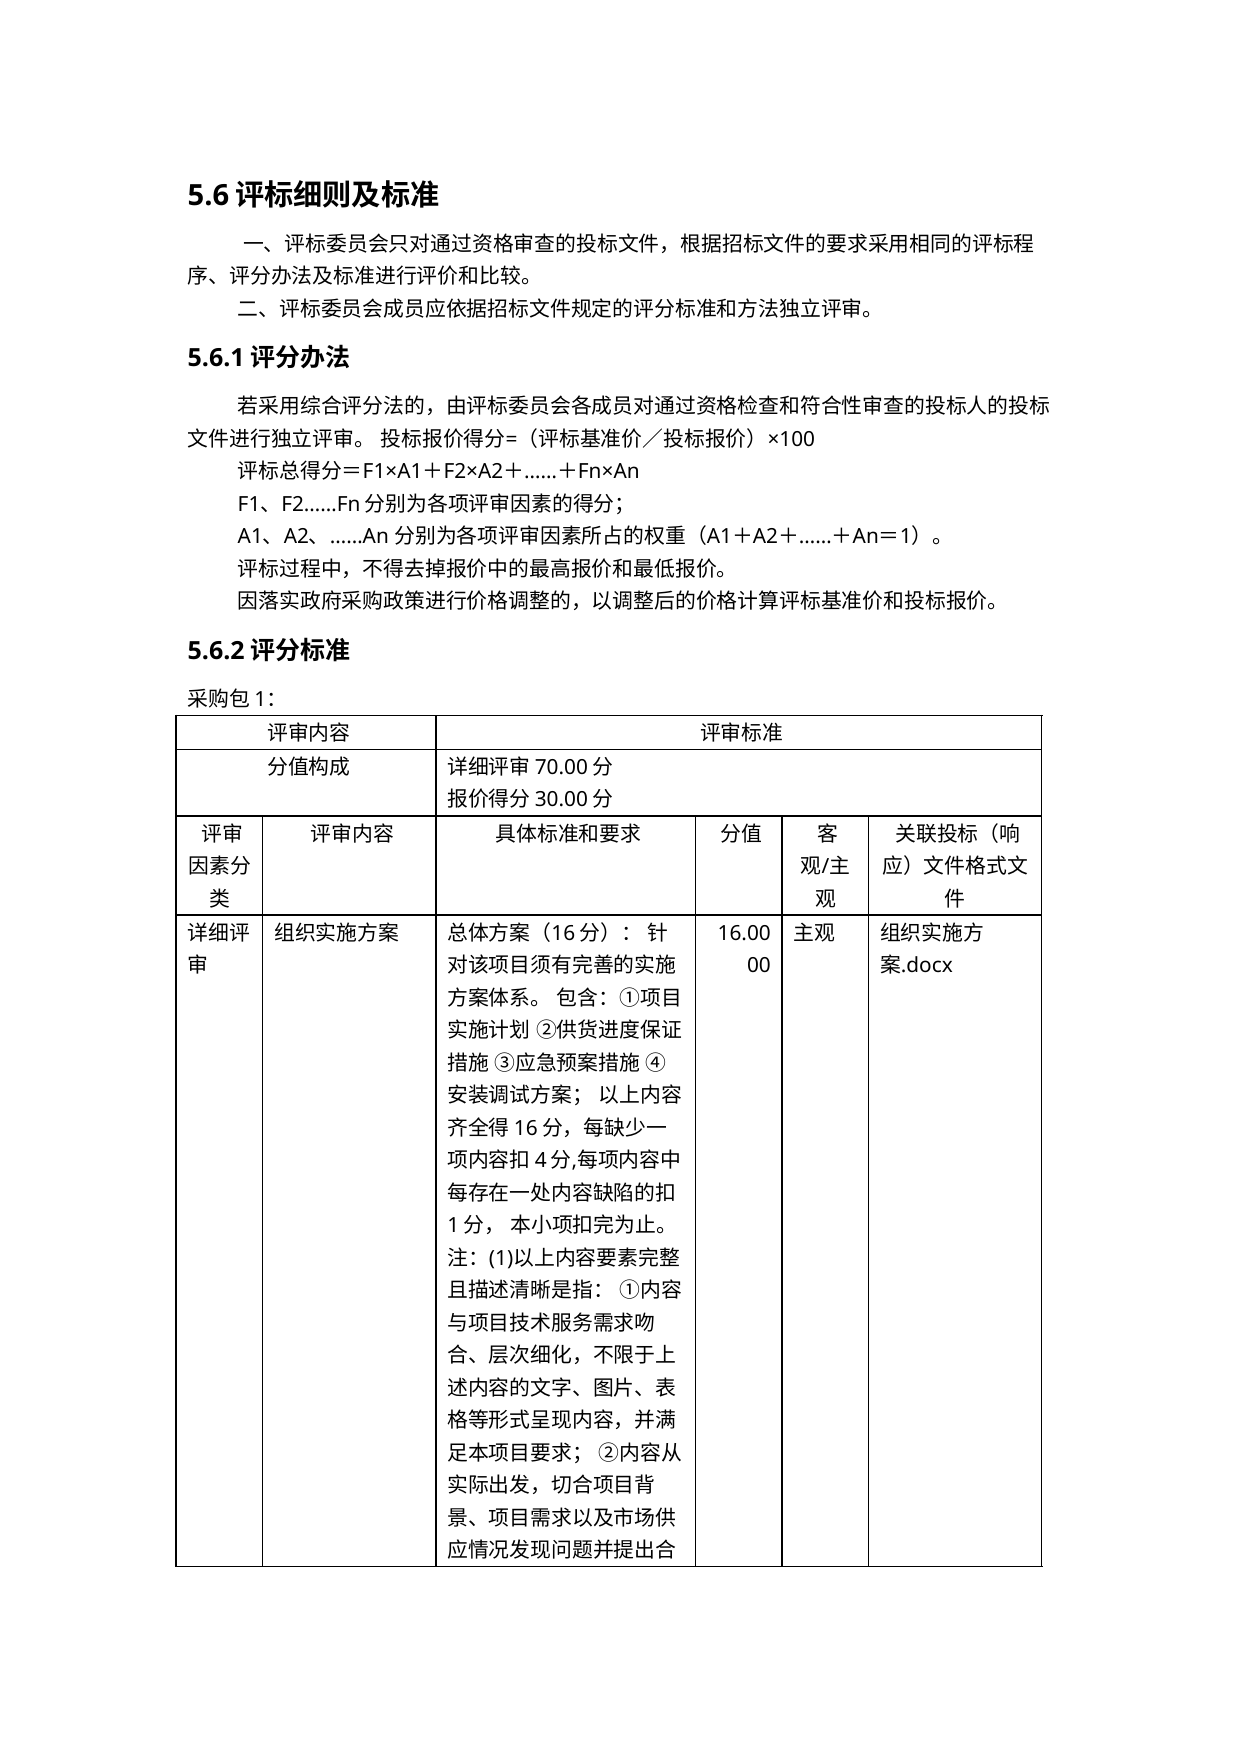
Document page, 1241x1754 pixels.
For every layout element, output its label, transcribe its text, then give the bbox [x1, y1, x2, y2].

table_cell 评审内容 [263, 817, 435, 914]
text 5.6.1评分办法 [187, 324, 1053, 389]
text 5.6.2评分标准 [187, 617, 1053, 682]
table_cell 主观 [783, 916, 868, 1566]
text 一、评标委员会只对通过资格审查的投标文件，根据招标文件的要求采用相同的评标程序、评分办法及标准进行评价和比较。 [187, 227, 1053, 292]
text F1、F2……Fn分别为各项评审因素的得分； [187, 487, 1053, 519]
text 因落实政府采购政策进行价格调整的，以调整后的价格计算评标基准价和投标报价。 [187, 584, 1053, 617]
text 评标总得分＝F1×A1＋F2×A2＋……＋Fn×An [187, 454, 1053, 487]
table_cell 具体标准和要求 [437, 817, 695, 914]
text A1、A2、……An 分别为各项评审因素所占的权重（A1＋A2＋……＋An＝1）。 [187, 519, 1053, 552]
text 若采用综合评分法的，由评标委员会各成员对通过资格检查和符合性审查的投标人的投标文件进行独立评审。 投标报价得分=（评标基准价／投标报价）×100 [187, 389, 1053, 454]
table_header 评审标准 [437, 716, 1041, 748]
table_cell 分值构成 [177, 750, 435, 815]
text 采购包1： [187, 682, 1053, 714]
table_cell 详细评审 [177, 916, 262, 1566]
text 5.6评标细则及标准 [187, 162, 1053, 227]
text 评标过程中，不得去掉报价中的最高报价和最低报价。 [187, 552, 1053, 584]
table_header 评审内容 [177, 716, 435, 748]
table_cell 客观/主观 [783, 817, 868, 914]
table_cell 16.0000 [696, 916, 781, 1566]
table_cell 组织实施方案.docx [869, 916, 1041, 1566]
table_cell 组织实施方案 [263, 916, 435, 1566]
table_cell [437, 916, 695, 1566]
text 二、评标委员会成员应依据招标文件规定的评分标准和方法独立评审。 [187, 292, 1053, 324]
table_cell 详细评审70.00分 报价得分30.00分 [437, 750, 1041, 815]
table_cell 评审因素分类 [177, 817, 262, 914]
table_cell 分值 [696, 817, 781, 914]
table_cell 关联投标（响应）文件格式文件 [869, 817, 1041, 914]
